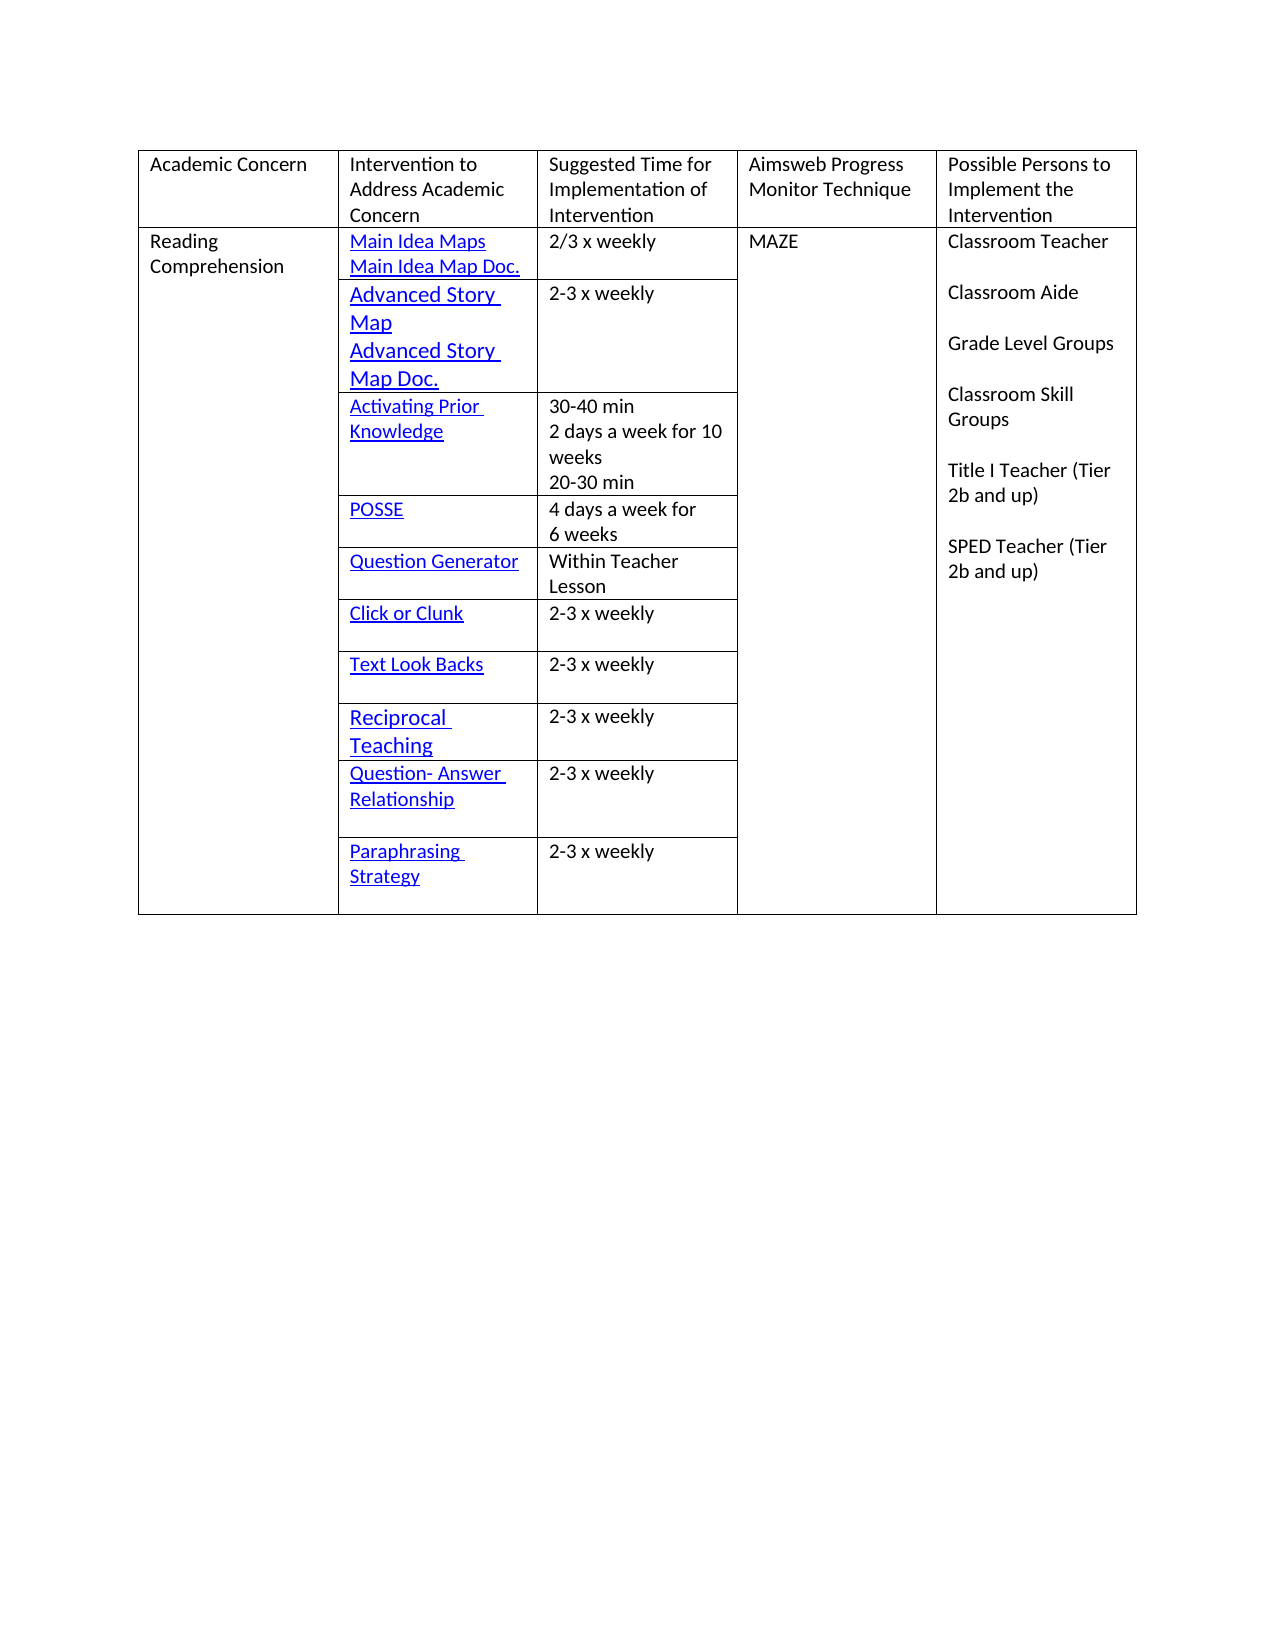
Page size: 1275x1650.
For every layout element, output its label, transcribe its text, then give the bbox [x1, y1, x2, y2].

table_header Suggested Time for Implementation of Intervention [538, 151, 737, 227]
table_cell 2-3 x weekly [538, 704, 737, 759]
table_cell Within Teacher Lesson [538, 548, 737, 599]
table_cell 2-3 x weekly [538, 280, 737, 392]
table_cell Advanced Story Map Advanced Story Map Doc. [339, 280, 537, 392]
table_cell Reading Comprehension [139, 228, 338, 914]
table_cell Text Look Backs [339, 652, 537, 702]
table_header Possible Persons to Implement the Intervention [937, 151, 1136, 227]
table_cell 2-3 x weekly [538, 652, 737, 702]
table_cell Reciprocal Teaching [339, 704, 537, 759]
table_cell Paraphrasing Strategy [339, 838, 537, 914]
table_cell 2-3 x weekly [538, 838, 737, 914]
table_cell MAZE [738, 228, 936, 914]
table_cell 2/3 x weekly [538, 228, 737, 279]
table_cell 2-3 x weekly [538, 761, 737, 837]
table_cell Question- Answer Relationship [339, 761, 537, 837]
table_cell 2-3 x weekly [538, 600, 737, 651]
table_header Academic Concern [139, 151, 338, 227]
table_header Intervention to Address Academic Concern [339, 151, 537, 227]
table_cell 30-40 min 2 days a week for 10 weeks 20-30 min [538, 393, 737, 495]
table_cell POSSE [339, 496, 537, 547]
table_cell Question Generator [339, 548, 537, 599]
table_header Aimsweb Progress Monitor Technique [738, 151, 936, 227]
table_cell 4 days a week for 6 weeks [538, 496, 737, 547]
table_cell Activating Prior Knowledge [339, 393, 537, 495]
table_cell Main Idea Maps Main Idea Map Doc. [339, 228, 537, 279]
table_cell Click or Clunk [339, 600, 537, 651]
table_cell Classroom Teacher Classroom Aide Grade Level Groups Classroom Skill Groups Title I Teacher (Tier 2b and up) SPED Teacher (Tier 2b and up) [937, 228, 1136, 914]
